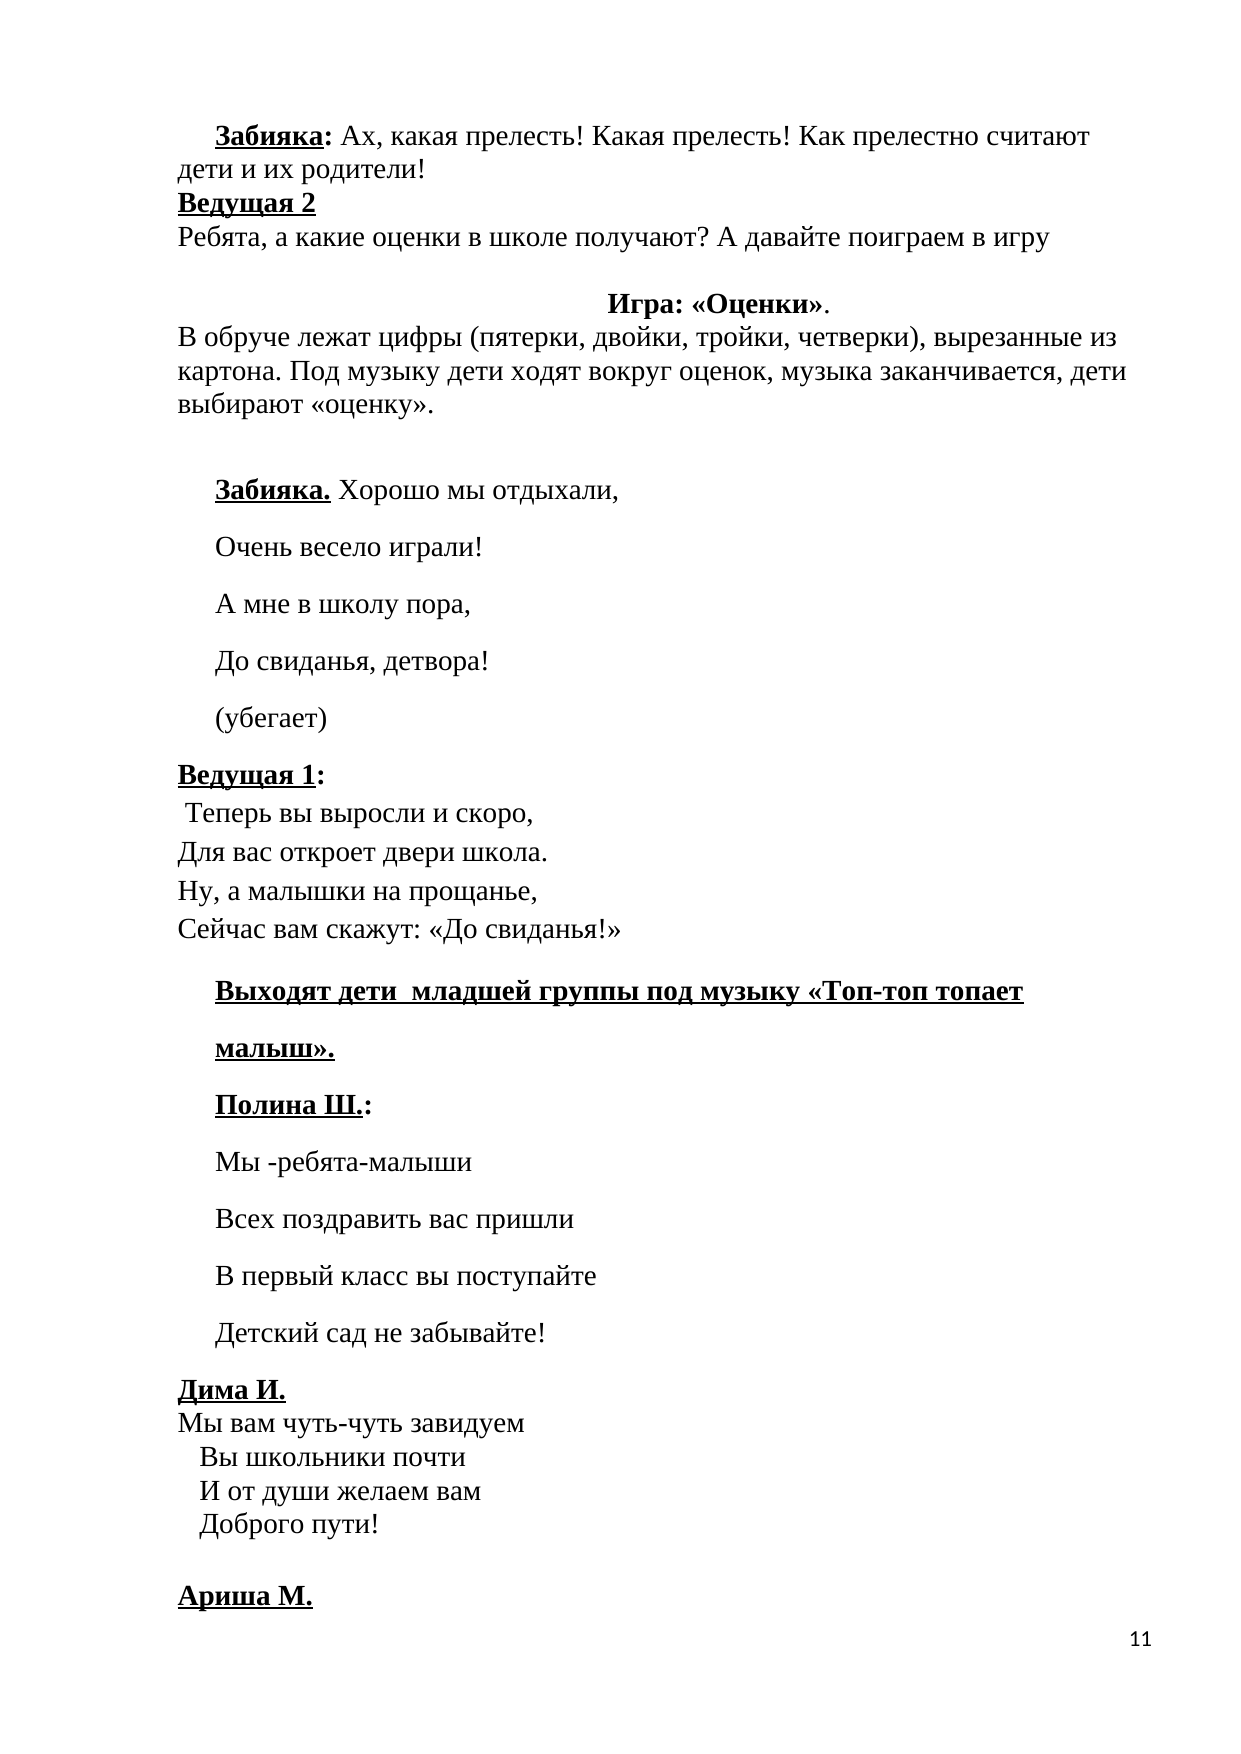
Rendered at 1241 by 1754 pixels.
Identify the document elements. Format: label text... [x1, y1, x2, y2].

text (убегает) [177, 700, 1152, 734]
text Доброго пути! [177, 1506, 1152, 1540]
text Забияка. Хорошо мы отдыхали, [177, 472, 1152, 506]
text И от души желаем вам [177, 1473, 1152, 1506]
text Ребята, а какие оценки в школе получают? А давайте поиграем в игру Игра: «Оценки». В обруче лежат цифры (пятерки, двойки, тройки, четверки), вырезанные из картона. Под музыку дети ходят вокруг оценок, музыка заканчивается, дети выбирают «оценку». [177, 219, 1152, 449]
text малыш». [177, 1030, 1152, 1064]
text Полина Ш.: [177, 1087, 1152, 1121]
text Ведущая 1: [177, 757, 1152, 791]
text Мы -ребята-малыши [177, 1144, 1152, 1178]
text До свиданья, детвора! [177, 643, 1152, 677]
text Дима И. Мы вам чуть-чуть завидуем [177, 1372, 1152, 1439]
text А мне в школу пора, [177, 586, 1152, 620]
text Вы школьники почти [177, 1439, 1152, 1473]
text Очень весело играли! [177, 529, 1152, 563]
text Теперь вы выросли и скоро, Для вас откроет двери школа. Ну, а малышки на прощанье, Сейчас вам скажут: «До свиданья!» [177, 796, 1152, 945]
text Выходят дети младшей группы под музыку «Топ-топ топает [177, 973, 1152, 1007]
text Забияка: Ах, какая прелесть! Какая прелесть! Как прелестно считают дети и их родители! [177, 118, 1152, 185]
text В первый класс вы поступайте [177, 1258, 1152, 1292]
text Всех поздравить вас пришли [177, 1201, 1152, 1235]
text Ведущая 2 [177, 185, 1152, 219]
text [177, 1540, 1152, 1612]
text Детский сад не забывайте! [177, 1315, 1152, 1349]
